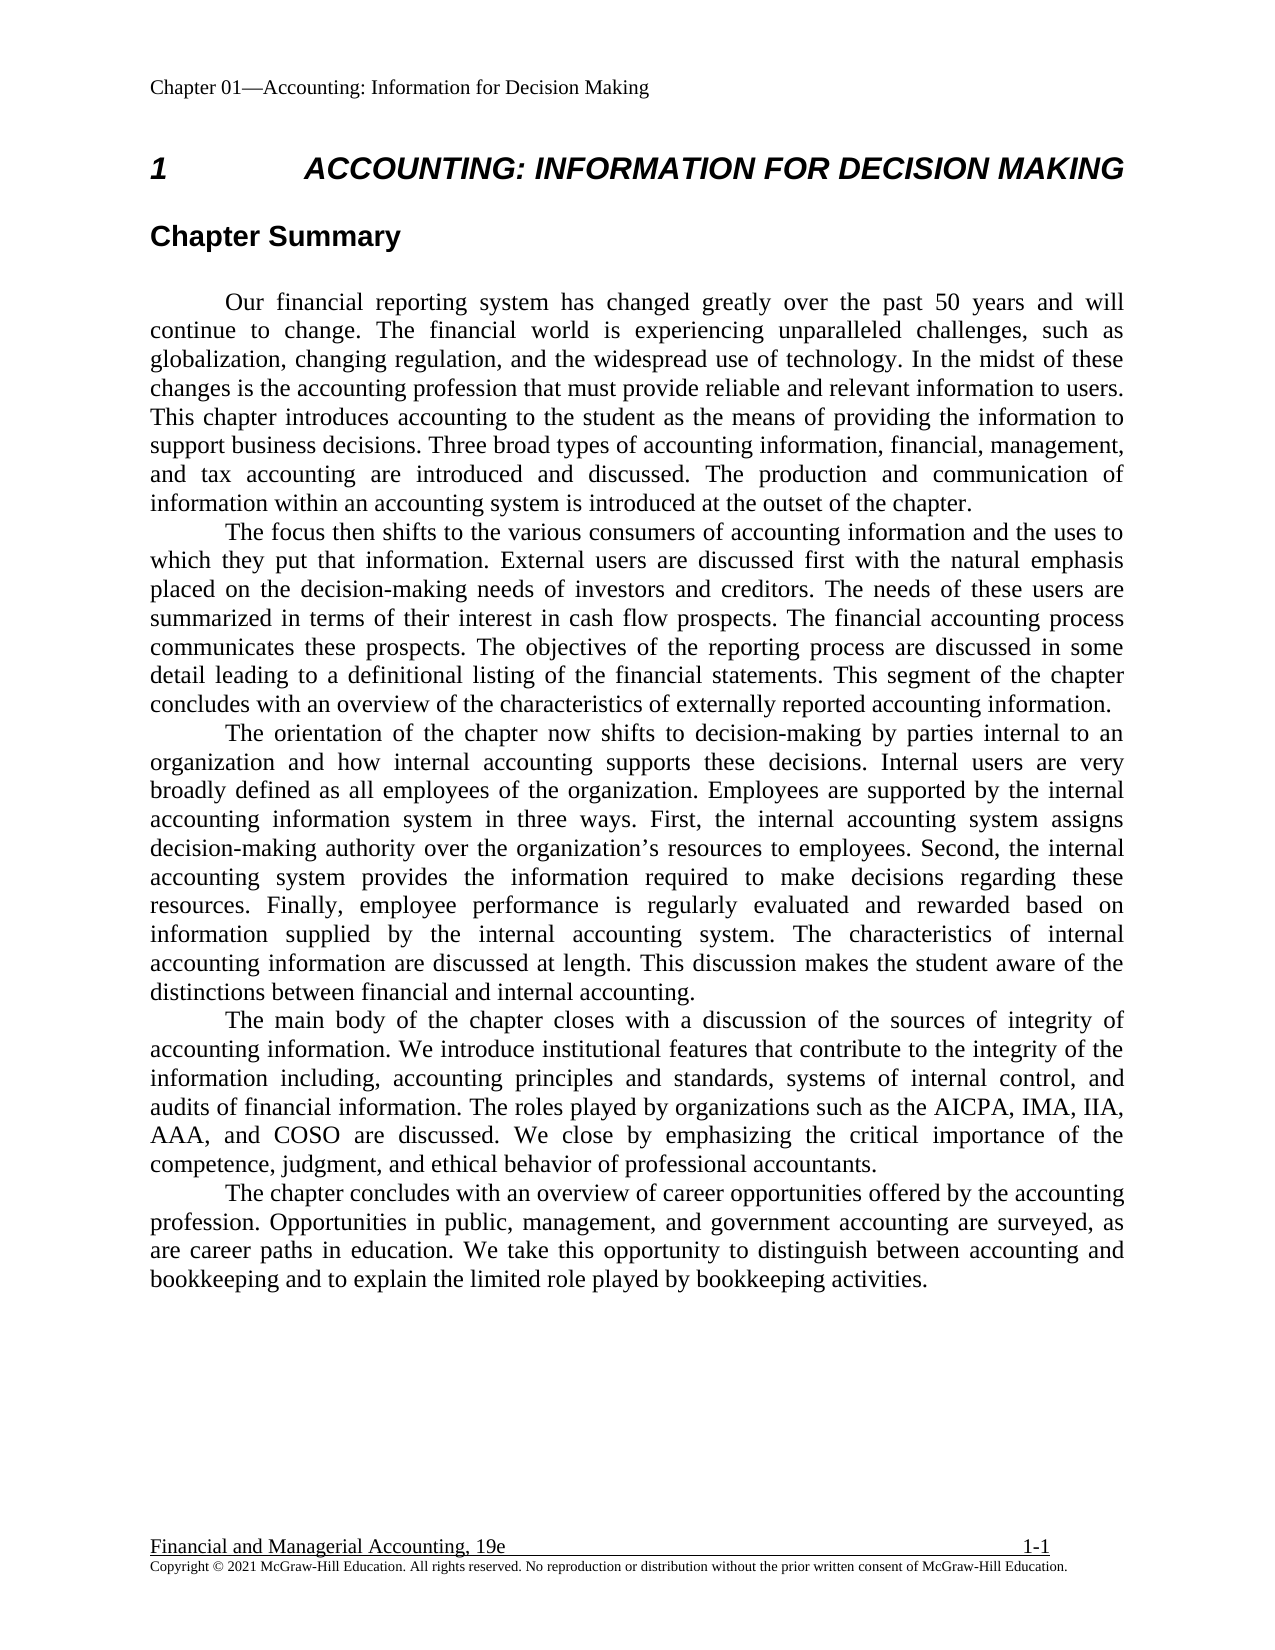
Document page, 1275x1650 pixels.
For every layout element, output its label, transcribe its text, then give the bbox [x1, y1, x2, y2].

text The focus then shifts to the various consumers of accounting information and the uses to which they put that information. External users are discussed first with the natural emphasis placed on the decision-making needs of investors and creditors. The needs of these users are summarized in terms of their interest in cash flow prospects. The financial accounting process communicates these prospects. The objectives of the reporting process are discussed in some detail leading to a definitional listing of the financial statements. This segment of the chapter concludes with an overview of the characteristics of externally reported accounting information. [150, 517, 1125, 718]
title 1 ACCOUNTING: INFORMATION FOR DECISION MAKING [150, 150, 1125, 186]
text The main body of the chapter closes with a discussion of the sources of integrity of accounting information. We introduce institutional features that contribute to the integrity of the information including, accounting principles and standards, systems of internal control, and audits of financial information. The roles played by organizations such as the AICPA, IMA, IIA, AAA, and COSO are discussed. We close by emphasizing the critical importance of the competence, judgment, and ethical behavior of professional accountants. [150, 1005, 1125, 1178]
text The chapter concludes with an overview of career opportunities offered by the accounting profession. Opportunities in public, management, and government accounting are surveyed, as are career paths in education. We take this opportunity to distinguish between accounting and bookkeeping and to explain the limited role played by bookkeeping activities. [150, 1178, 1125, 1293]
subtitle Chapter Summary [150, 219, 1125, 253]
text The orientation of the chapter now shifts to decision-making by parties internal to an organization and how internal accounting supports these decisions. Internal users are very broadly defined as all employees of the organization. Employees are supported by the internal accounting information system in three ways. First, the internal accounting system assigns decision-making authority over the organization’s resources to employees. Second, the internal accounting system provides the information required to make decisions regarding these resources. Finally, employee performance is regularly evaluated and rewarded based on information supplied by the internal accounting system. The characteristics of internal accounting information are discussed at length. This discussion makes the student aware of the distinctions between financial and internal accounting. [150, 718, 1125, 1005]
text Our financial reporting system has changed greatly over the past 50 years and will continue to change. The financial world is experiencing unparalleled challenges, such as globalization, changing regulation, and the widespread use of technology. In the midst of these changes is the accounting profession that must provide reliable and relevant information to users. This chapter introduces accounting to the student as the means of providing the information to support business decisions. Three broad types of accounting information, financial, management, and tax accounting are introduced and discussed. The production and communication of information within an accounting system is introduced at the outset of the chapter. [150, 287, 1125, 517]
